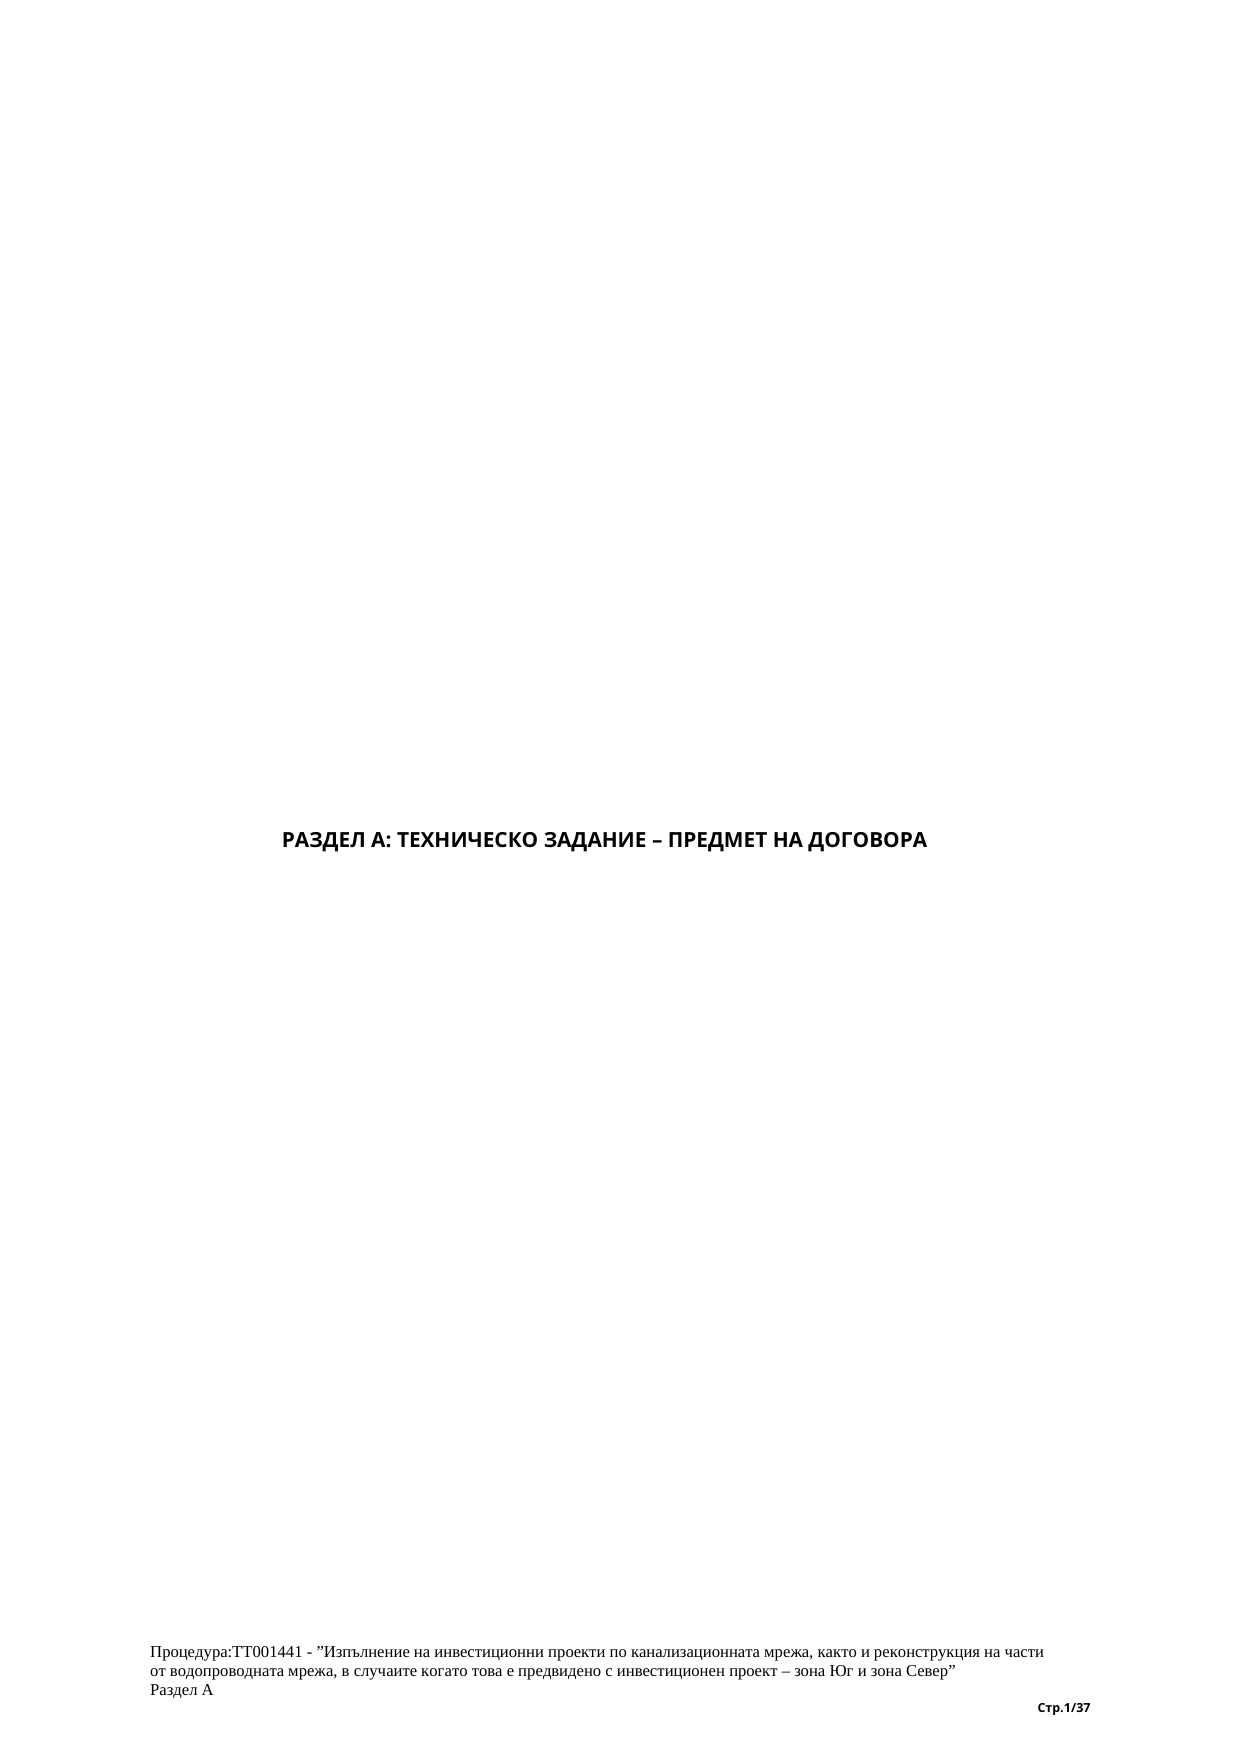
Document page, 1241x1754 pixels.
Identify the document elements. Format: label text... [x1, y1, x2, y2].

subtitle РАЗДЕЛ А: ТЕХНИЧЕСКО ЗАДАНИЕ – ПРЕДМЕТ НА ДОГОВОРА [150, 825, 1059, 853]
